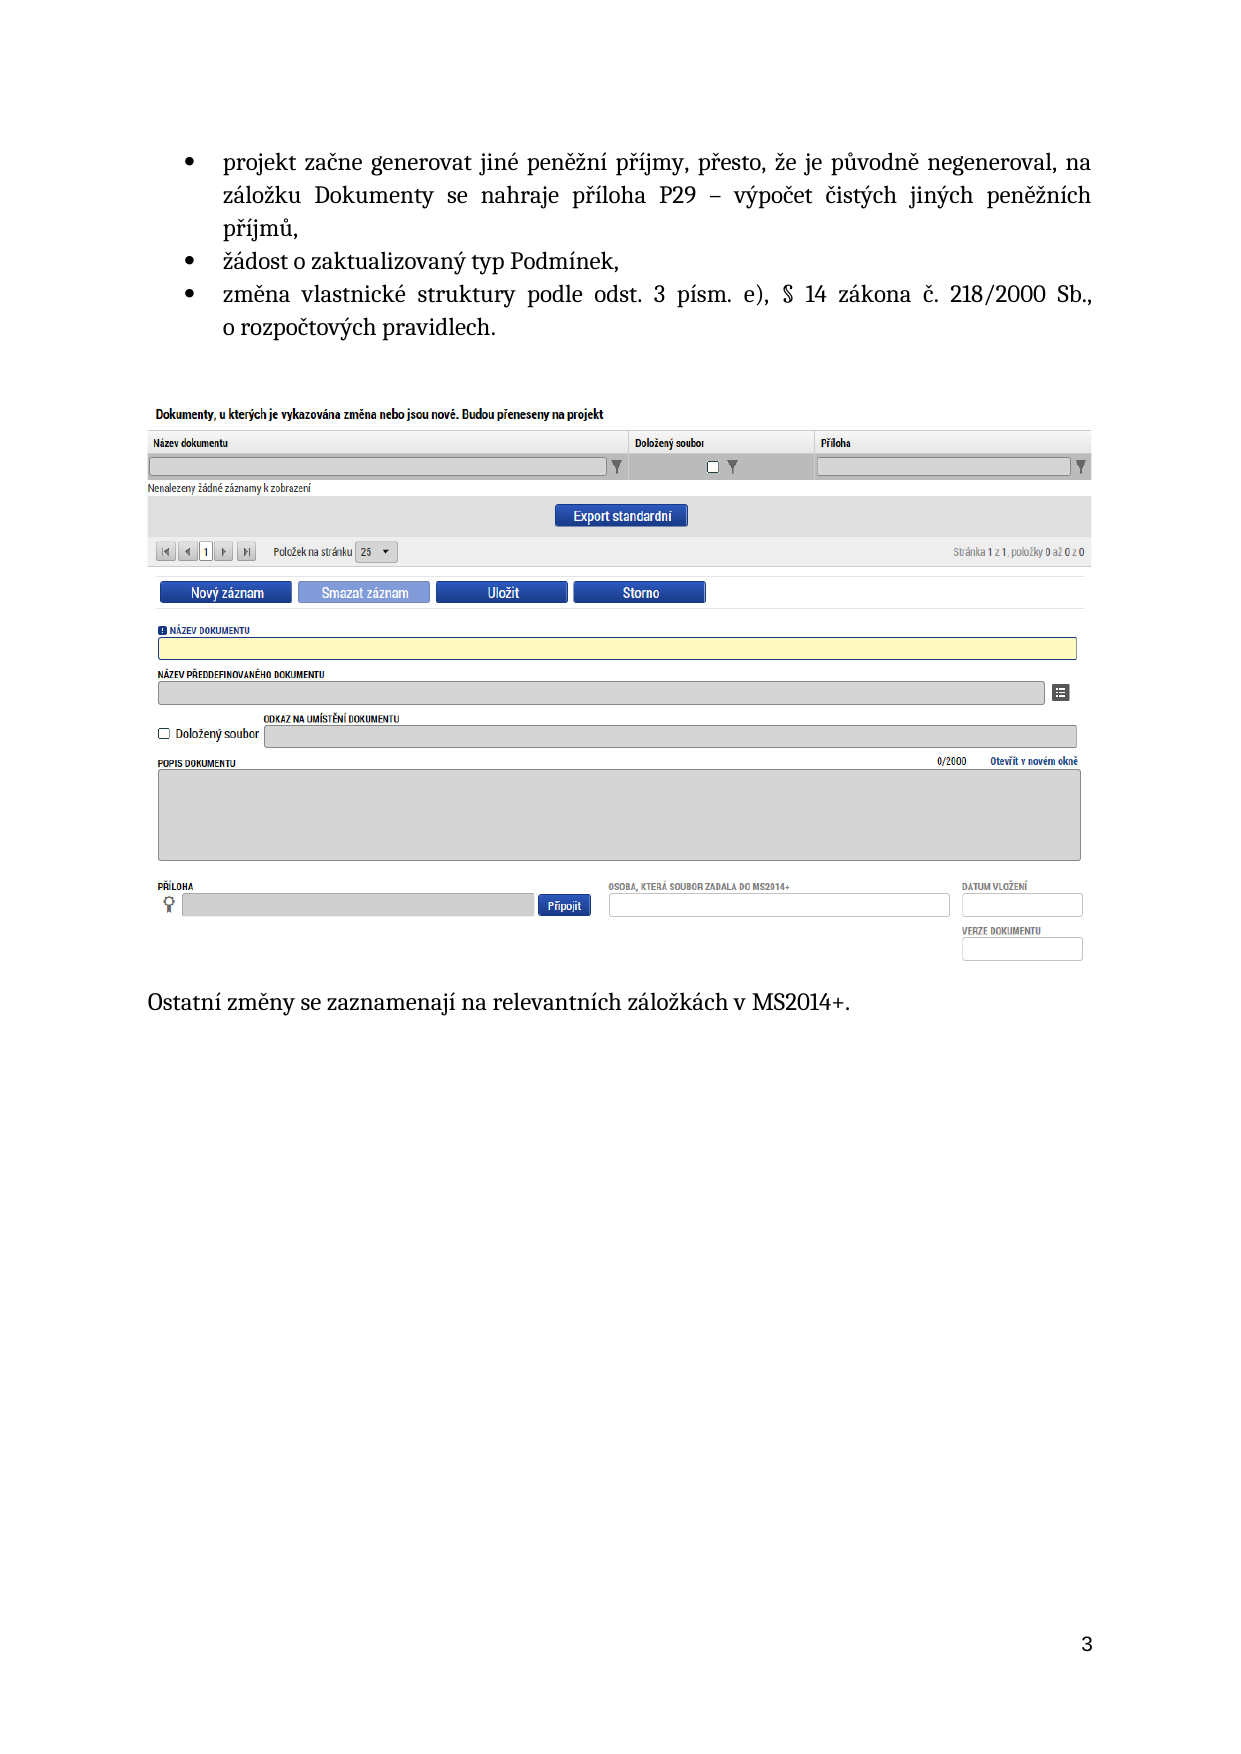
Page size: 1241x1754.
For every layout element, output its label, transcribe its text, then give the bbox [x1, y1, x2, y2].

list projekt začne generovat jiné peněžní příjmy, přesto, že je původně negeneroval, na záložku Dokumenty se nahraje příloha P29 – výpočet čistých jiných peněžních příjmů, [185, 148, 1093, 242]
text Ostatní změny se zaznamenají na relevantních záložkách v MS2014+. [148, 988, 1093, 1016]
picture [147, 398, 1092, 972]
list žádost o zaktualizovaný typ Podmínek, [185, 247, 1093, 275]
list změna vlastnické struktury podle odst. 3 písm. e), § 14 zákona č. 218/2000 Sb., o rozpočtových pravidlech. [185, 280, 1093, 341]
